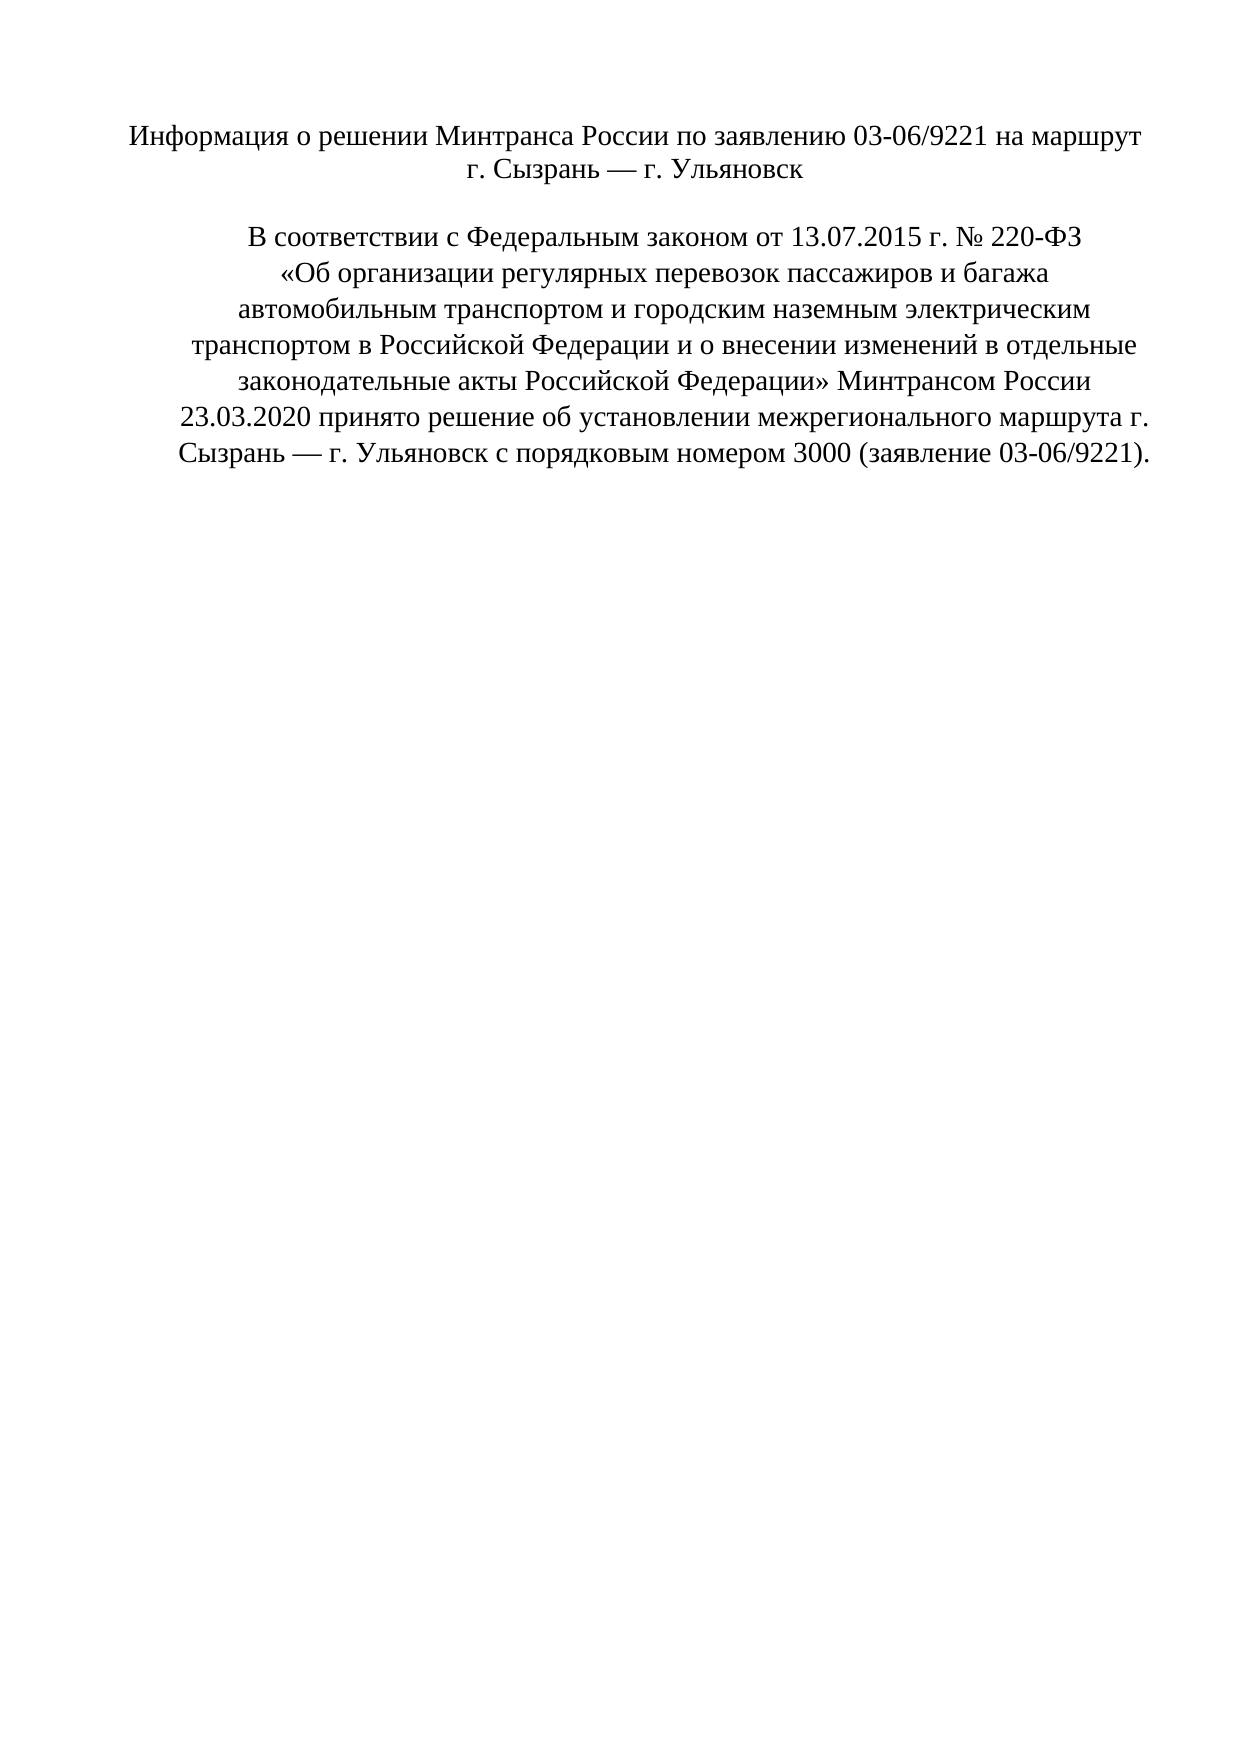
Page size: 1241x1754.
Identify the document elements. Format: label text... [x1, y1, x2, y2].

text В соответствии с Федеральным законом от 13.07.2015 г. № 220-ФЗ «Об организации регулярных перевозок пассажиров и багажа автомобильным транспортом и городским наземным электрическим транспортом в Российской Федерации и о внесении изменений в отдельные законодательные акты Российской Федерации» Минтрансом России 23.03.2020 принято решение об установлении межрегионального маршрута г. Сызрань — г. Ульяновск с порядковым номером 3000 (заявление 03-06/9221). [177, 219, 1152, 469]
text Информация о решении Минтранса России по заявлению 03-06/9221 на маршрут г. Сызрань — г. Ульяновск [118, 118, 1152, 185]
